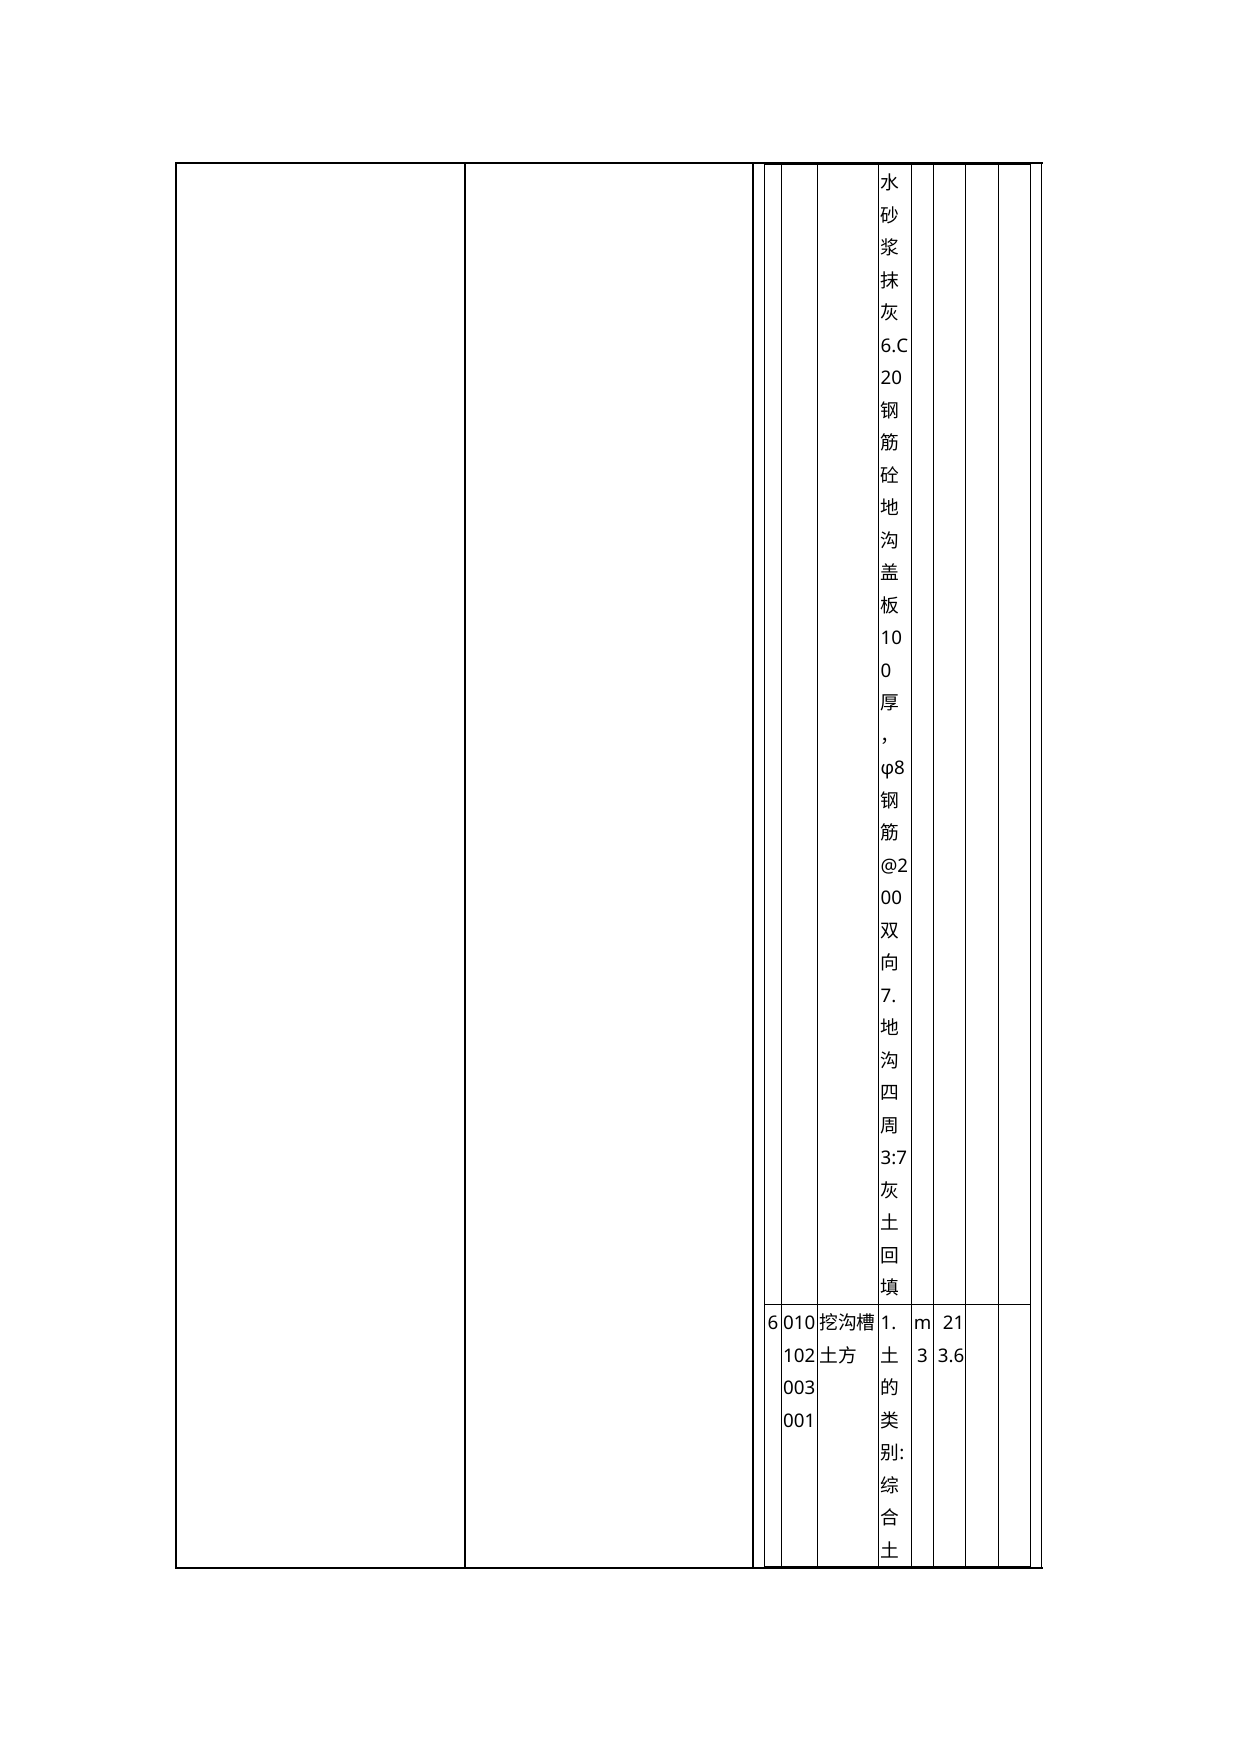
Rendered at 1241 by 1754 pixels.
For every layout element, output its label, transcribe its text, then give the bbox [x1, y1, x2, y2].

table_cell 1 [177, 164, 464, 1567]
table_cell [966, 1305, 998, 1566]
table_cell [466, 164, 752, 1567]
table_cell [934, 165, 965, 1304]
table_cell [912, 165, 933, 1304]
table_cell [754, 164, 764, 1567]
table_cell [999, 165, 1030, 1304]
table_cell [879, 165, 911, 1304]
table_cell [966, 165, 998, 1304]
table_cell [818, 1305, 878, 1566]
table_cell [1031, 164, 1041, 1567]
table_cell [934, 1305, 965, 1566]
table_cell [818, 165, 878, 1304]
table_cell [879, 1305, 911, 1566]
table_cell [782, 165, 817, 1304]
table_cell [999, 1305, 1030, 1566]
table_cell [765, 165, 781, 1304]
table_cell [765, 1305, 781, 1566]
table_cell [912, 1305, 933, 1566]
